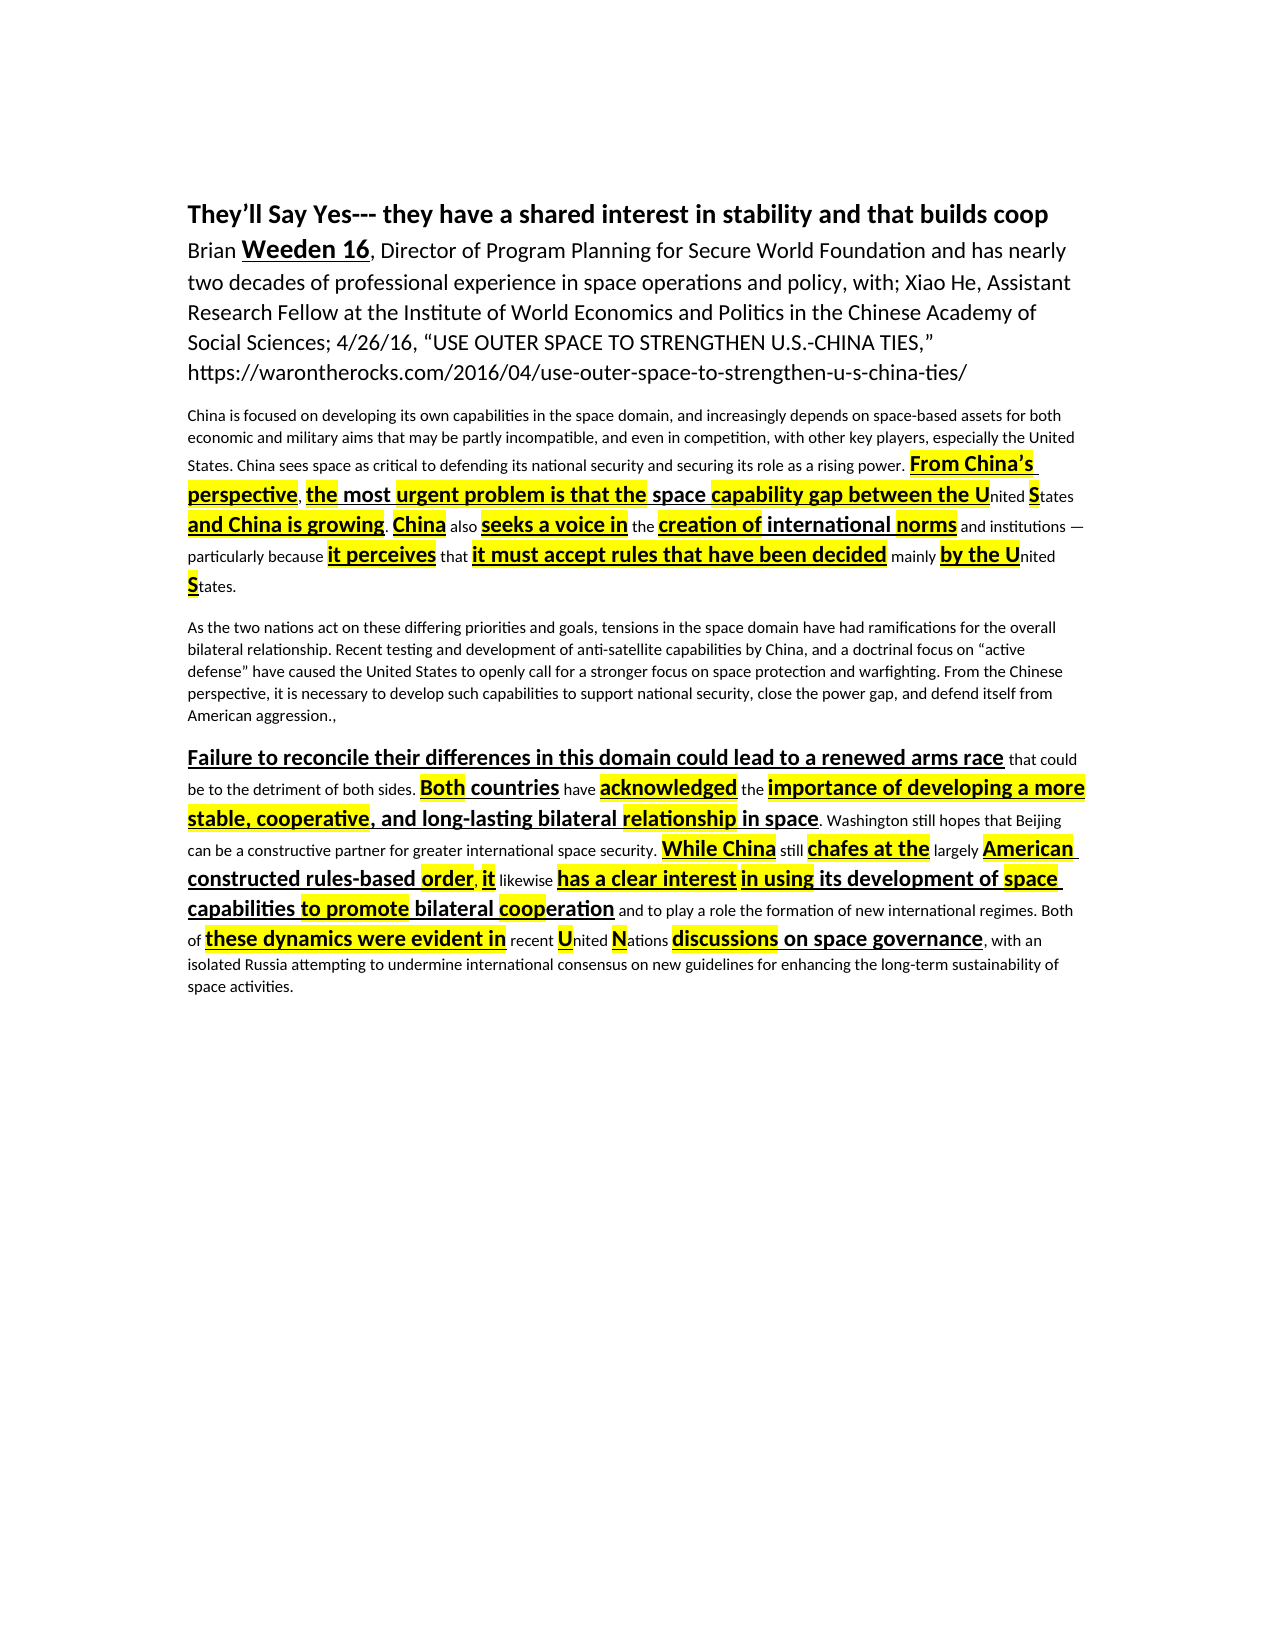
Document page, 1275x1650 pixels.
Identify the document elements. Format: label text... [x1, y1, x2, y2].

text China is focused on developing its own capabilities in the space domain, and increasingly depends on space-based assets for both economic and military aims that may be partly incompatible, and even in competition, with other key players, especially the United States. China sees space as critical to defending its national security and securing its role as a rising power. From China’s perspective, the most urgent problem is that the space capability gap between the United States and China is growing. China also seeks a voice in the creation of international norms and institutions — particularly because it perceives that it must accept rules that have been decided mainly by the United States. [187, 405, 1087, 598]
text Brian Weeden 16, Director of Program Planning for Secure World Foundation and has nearly two decades of professional experience in space operations and policy, with; Xiao He, Assistant Research Fellow at the Institute of World Economics and Politics in the Chinese Academy of Social Sciences; 4/26/16, “USE OUTER SPACE TO STRENGTHEN U.S.-CHINA TIES,” https://warontherocks.com/2016/04/use-outer-space-to-strengthen-u-s-china-ties/ [187, 232, 1087, 386]
subtitle They’ll Say Yes--- they have a shared interest in stability and that builds coop [187, 197, 1087, 230]
text As the two nations act on these differing priorities and goals, tensions in the space domain have had ramifications for the overall bilateral relationship. Recent testing and development of anti-satellite capabilities by China, and a doctrinal focus on “active defense” have caused the United States to openly call for a stronger focus on space protection and warfighting. From the Chinese perspective, it is necessary to develop such capabilities to support national security, close the power gap, and defend itself from American aggression., [187, 617, 1087, 725]
text Failure to reconcile their differences in this domain could lead to a renewed arms race that could be to the detriment of both sides. Both countries have acknowledged the importance of developing a more stable, cooperative, and long-lasting bilateral relationship in space. Washington still hopes that Beijing can be a constructive partner for greater international space security. While China still chafes at the largely American constructed rules-based order, it likewise has a clear interest in using its development of space capabilities to promote bilateral cooperation and to play a role the formation of new international regimes. Both of these dynamics were evident in recent United Nations discussions on space governance, with an isolated Russia attempting to undermine international consensus on new guidelines for enhancing the long-term sustainability of space activities. [187, 743, 1087, 996]
